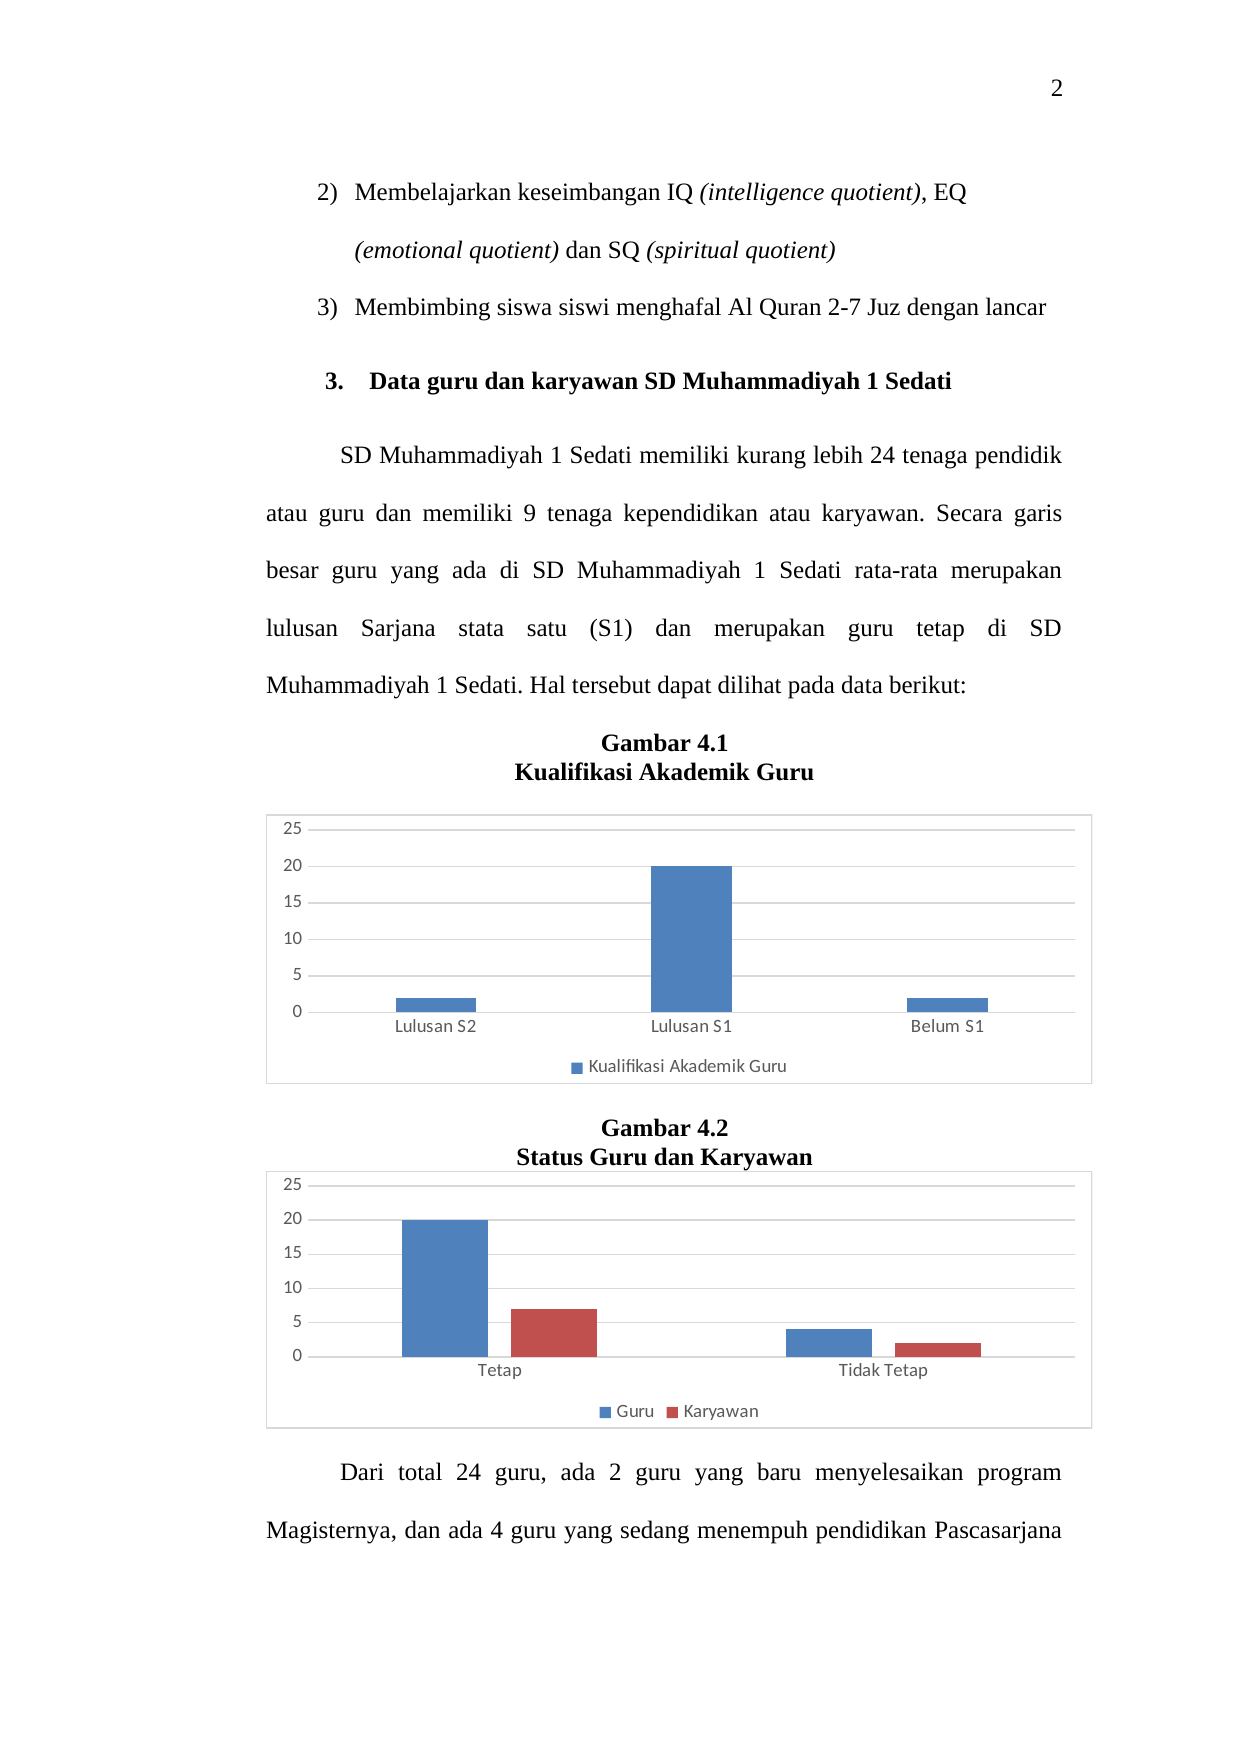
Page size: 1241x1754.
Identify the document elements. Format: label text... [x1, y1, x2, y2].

text Gambar 4.2 [266, 1113, 1063, 1142]
text Status Guru dan Karyawan [266, 1142, 1063, 1171]
list Membimbing siswa siswi menghafal Al Quran 2-7 Juz dengan lancar [317, 292, 1063, 321]
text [266, 1457, 1063, 1544]
text Gambar 4.1 [266, 728, 1063, 757]
list Membelajarkan keseimbangan IQ (intelligence quotient), EQ (emotional quotient) dan SQ (spiritual quotient) [317, 177, 1063, 263]
text SD Muhammadiyah 1 Sedati memiliki kurang lebih 24 tenaga pendidik atau guru dan memiliki 9 tenaga kependidikan atau karyawan. Secara garis besar guru yang ada di SD Muhammadiyah 1 Sedati rata-rata merupakan lulusan Sarjana stata satu (S1) dan merupakan guru tetap di SD Muhammadiyah 1 Sedati. Hal tersebut dapat dilihat pada data berikut: [266, 441, 1063, 699]
list Data guru dan karyawan SD Muhammadiyah 1 Sedati [310, 366, 1063, 395]
text Kualifikasi Akademik Guru [266, 757, 1063, 786]
